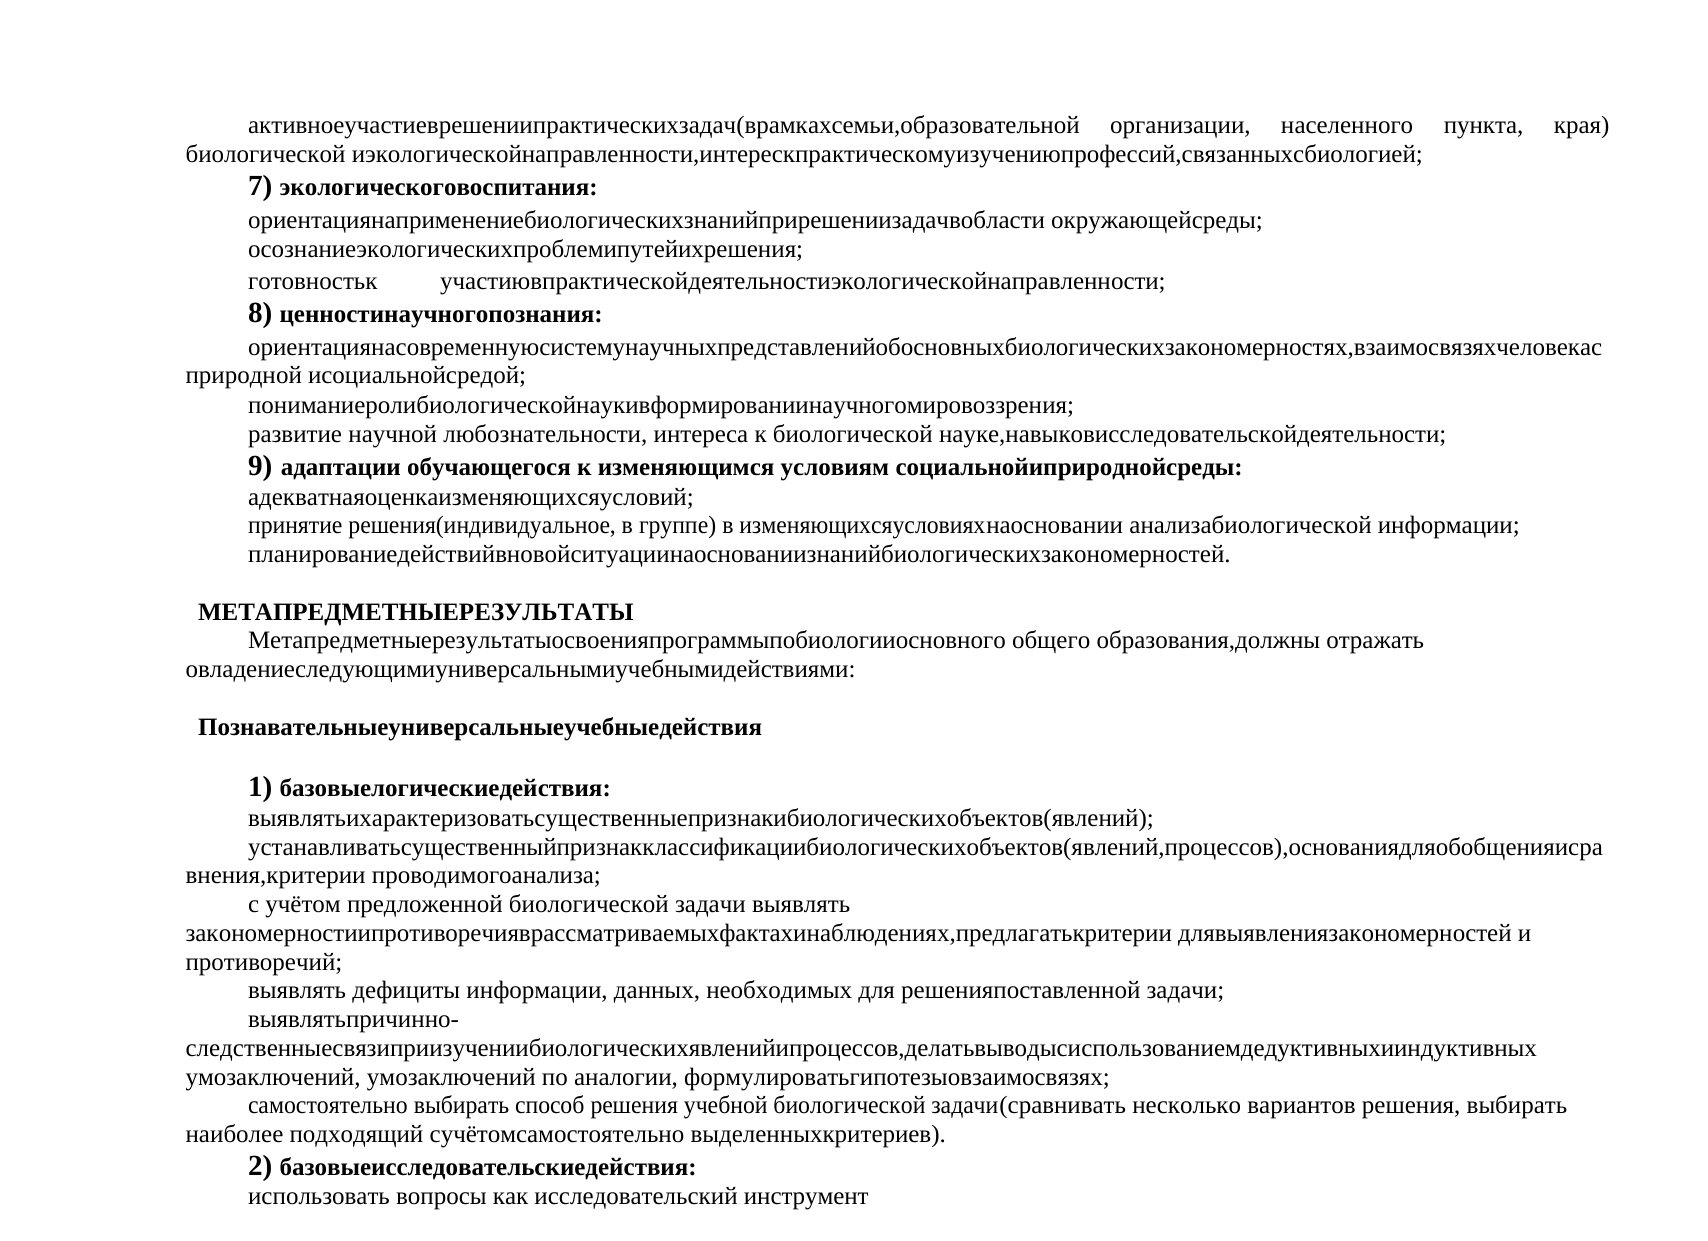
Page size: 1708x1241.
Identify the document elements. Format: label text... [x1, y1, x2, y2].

text самостоятельно выбирать способ решения учебной биологической задачи(сравнивать несколько вариантов решения, выбирать наиболее подходящий сучётомсамостоятельно выделенныхкритериев). [185, 1090, 1610, 1148]
text Метапредметныерезультатыосвоенияпрограммыпобиологииосновного общего образования,должны отражать овладениеследующимиуниверсальнымиучебнымидействиями: [185, 626, 1610, 683]
list базовыеисследовательскиедействия: [248, 1148, 1630, 1181]
list экологическоговоспитания: [248, 168, 1630, 202]
text активноеучастиеврешениипрактическихзадач(врамкахсемьи,образовательной организации, населенного пункта, края) биологической иэкологическойнаправленности,интерескпрактическомуизучениюпрофессий,связанныхсбиологией; [185, 110, 1610, 168]
text МЕТАПРЕДМЕТНЫЕРЕЗУЛЬТАТЫ [198, 597, 1630, 626]
text пониманиеролибиологическойнаукивформированиинаучногомировоззрения; [185, 390, 1610, 418]
list ценностинаучногопознания: [248, 295, 1630, 329]
text выявлятьихарактеризоватьсущественныепризнакибиологическихобъектов(явлений); [185, 803, 1610, 832]
list базовыелогическиедействия: [248, 769, 1630, 803]
text ориентациянасовременнуюсистемунаучныхпредставленийобосновныхбиологическихзакономерностях,взаимосвязяхчеловекасприродной исоциальнойсредой; [185, 332, 1609, 389]
text Познавательныеуниверсальныеучебныедействия [198, 712, 1630, 741]
text готовностьк участиювпрактическойдеятельностиэкологическойнаправленности; [185, 266, 1607, 295]
text выявлять дефициты информации, данных, необходимых для решенияпоставленной задачи; [185, 975, 1610, 1004]
list адаптации обучающегося к изменяющимся условиям социальнойиприроднойсреды: [185, 448, 1610, 482]
text выявлятьпричинно-следственныесвязиприизучениибиологическихявленийипроцессов,делатьвыводысиспользованиемдедуктивныхииндуктивных умозаключений, умозаключений по аналогии, формулироватьгипотезыовзаимосвязях; [185, 1004, 1610, 1090]
text адекватнаяоценкаизменяющихсяусловий; [248, 482, 1630, 511]
text развитие научной любознательности, интереса к биологической науке,навыковисследовательскойдеятельности; [185, 419, 1609, 448]
text устанавливатьсущественныйпризнакклассификациибиологическихобъектов(явлений,процессов),основаниядляобобщенияисравнения,критерии проводимогоанализа; [185, 832, 1610, 889]
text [248, 1181, 1609, 1210]
text осознаниеэкологическихпроблемипутейихрешения; [248, 234, 1630, 263]
text ориентациянаприменениебиологическихзнанийприрешениизадачвобласти окружающейсреды; [185, 205, 1609, 234]
text планированиедействийвновойситуациинаоснованиизнанийбиологическихзакономерностей. [185, 539, 1610, 568]
text с учётом предложенной биологической задачи выявлять закономерностиипротиворечияврассматриваемыхфактахинаблюдениях,предлагатькритерии длявыявлениязакономерностей и противоречий; [185, 889, 1609, 975]
text принятие решения(индивидуальное, в группе) в изменяющихсяусловияхнаосновании анализабиологической информации; [185, 511, 1610, 539]
